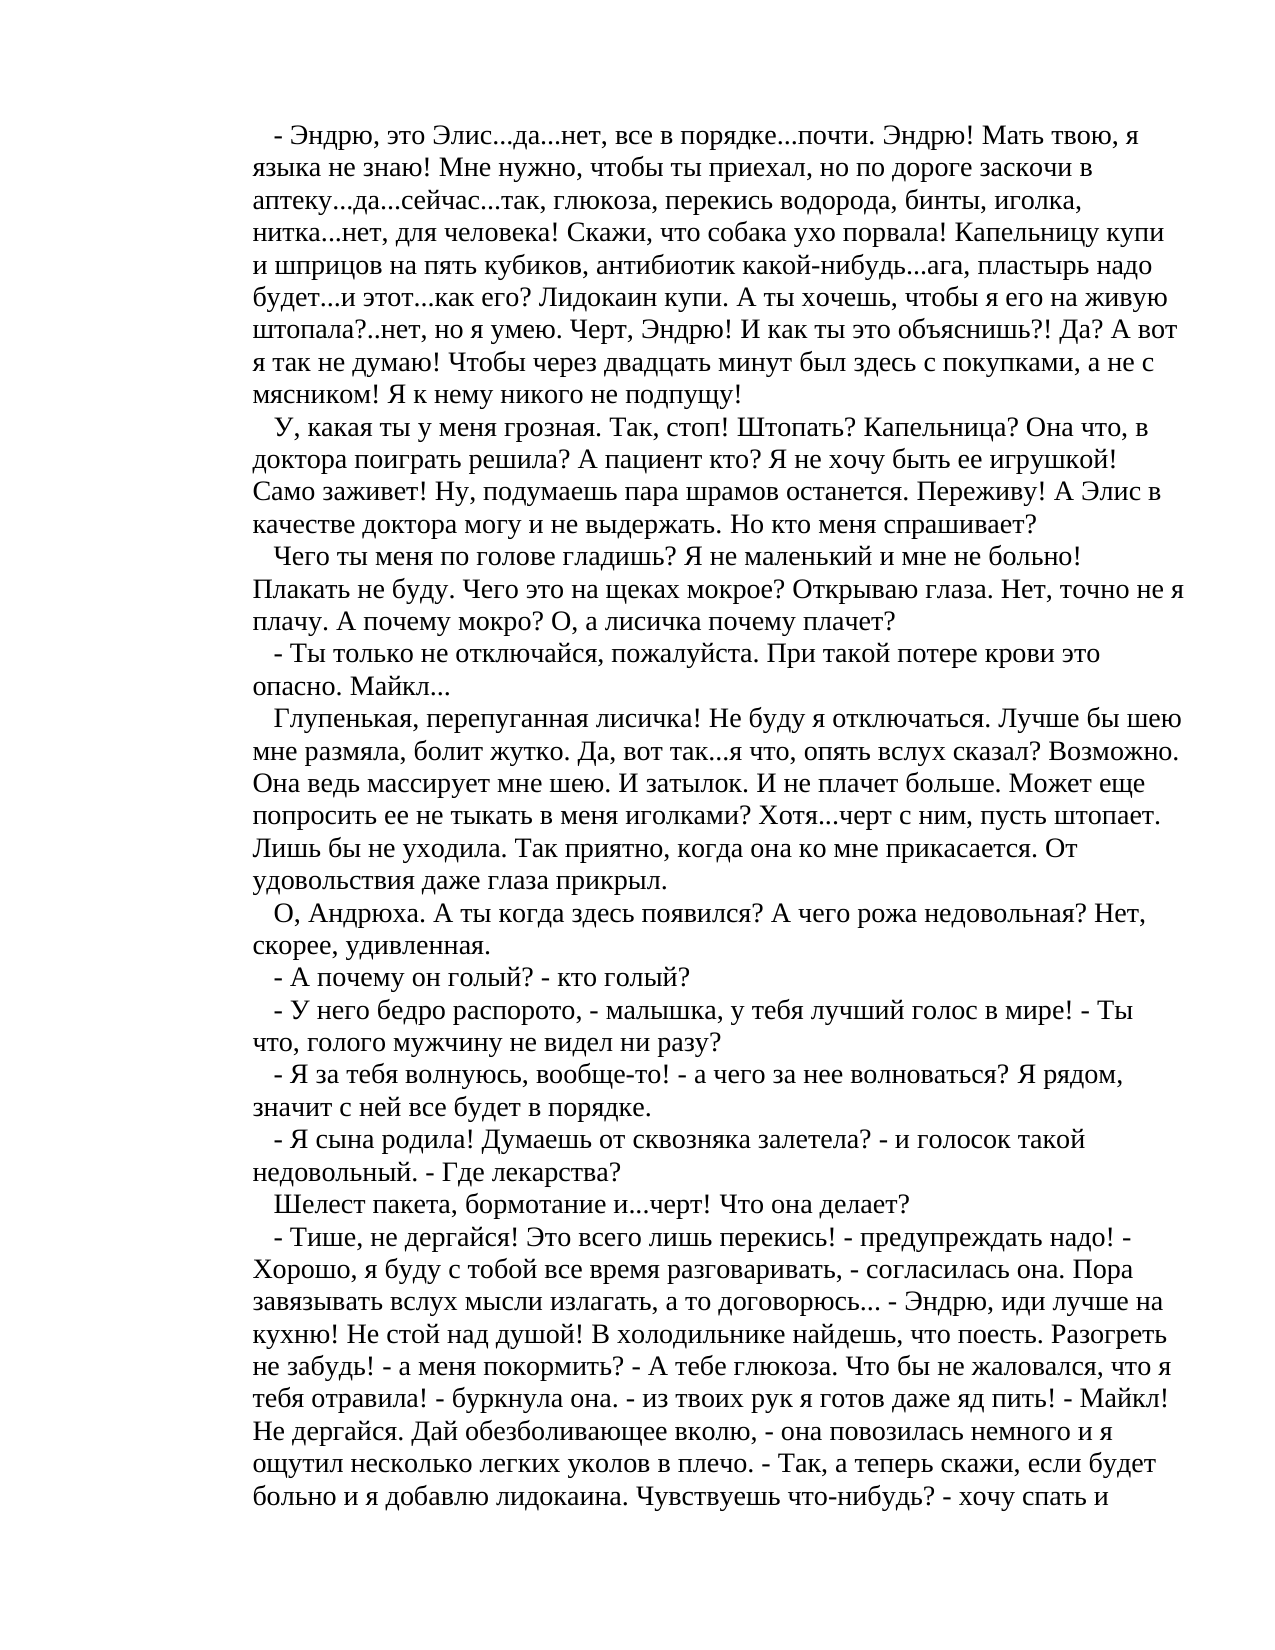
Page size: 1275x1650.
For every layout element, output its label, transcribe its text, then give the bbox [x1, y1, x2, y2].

text Чего ты меня по голове гладишь? Я не маленький и мне не больно! Плакать не буду. Чего это на щеках мокрое? Открываю глаза. Нет, точно не я плачу. А почему мокро? О, а лисичка почему плачет? [252, 539, 1186, 636]
text - Я сына родила! Думаешь от сквозняка залетела? - и голосок такой недовольный. - Где лекарства? [252, 1122, 1186, 1187]
text Глупенькая, перепуганная лисичка! Не буду я отключаться. Лучше бы шею мне размяла, болит жутко. Да, вот так...я что, опять вслух сказал? Возможно. Она ведь массирует мне шею. И затылок. И не плачет больше. Может еще попросить ее не тыкать в меня иголками? Хотя...черт с ним, пусть штопает. Лишь бы не уходила. Так приятно, когда она ко мне прикасается. От удовольствия даже глаза прикрыл. [252, 701, 1186, 896]
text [252, 1219, 1186, 1511]
text - У него бедро распорото, - малышка, у тебя лучший голос в мире! - Ты что, голого мужчину не видел ни разу? [252, 993, 1186, 1058]
text О, Андрюха. А ты когда здесь появился? А чего рожа недовольная? Нет, скорее, удивленная. [252, 896, 1186, 960]
text - А почему он голый? - кто голый? [252, 960, 1186, 993]
text - Ты только не отключайся, пожалуйста. При такой потере крови это опасно. Майкл... [252, 636, 1186, 701]
text - Эндрю, это Элис...да...нет, все в порядке...почти. Эндрю! Мать твою, я языка не знаю! Мне нужно, чтобы ты приехал, но по дороге заскочи в аптеку...да...сейчас...так, глюкоза, перекись водорода, бинты, иголка, нитка...нет, для человека! Скажи, что собака ухо порвала! Капельницу купи и шприцов на пять кубиков, антибиотик какой-нибудь...ага, пластырь надо будет...и этот...как его? Лидокаин купи. А ты хочешь, чтобы я его на живую штопала?..нет, но я умею. Черт, Эндрю! И как ты это объяснишь?! Да? А вот я так не думаю! Чтобы через двадцать минут был здесь с покупками, а не с мясником! Я к нему никого не подпущу! [252, 118, 1186, 410]
text У, какая ты у меня грозная. Так, стоп! Штопать? Капельница? Она что, в доктора поиграть решила? А пациент кто? Я не хочу быть ее игрушкой! Само заживет! Ну, подумаешь пара шрамов останется. Переживу! А Элис в качестве доктора могу и не выдержать. Но кто меня спрашивает? [252, 410, 1186, 539]
text - Я за тебя волнуюсь, вообще-то! - а чего за нее волноваться? Я рядом, значит с ней все будет в порядке. [252, 1058, 1186, 1122]
text Шелест пакета, бормотание и...черт! Что она делает? [252, 1187, 1186, 1219]
